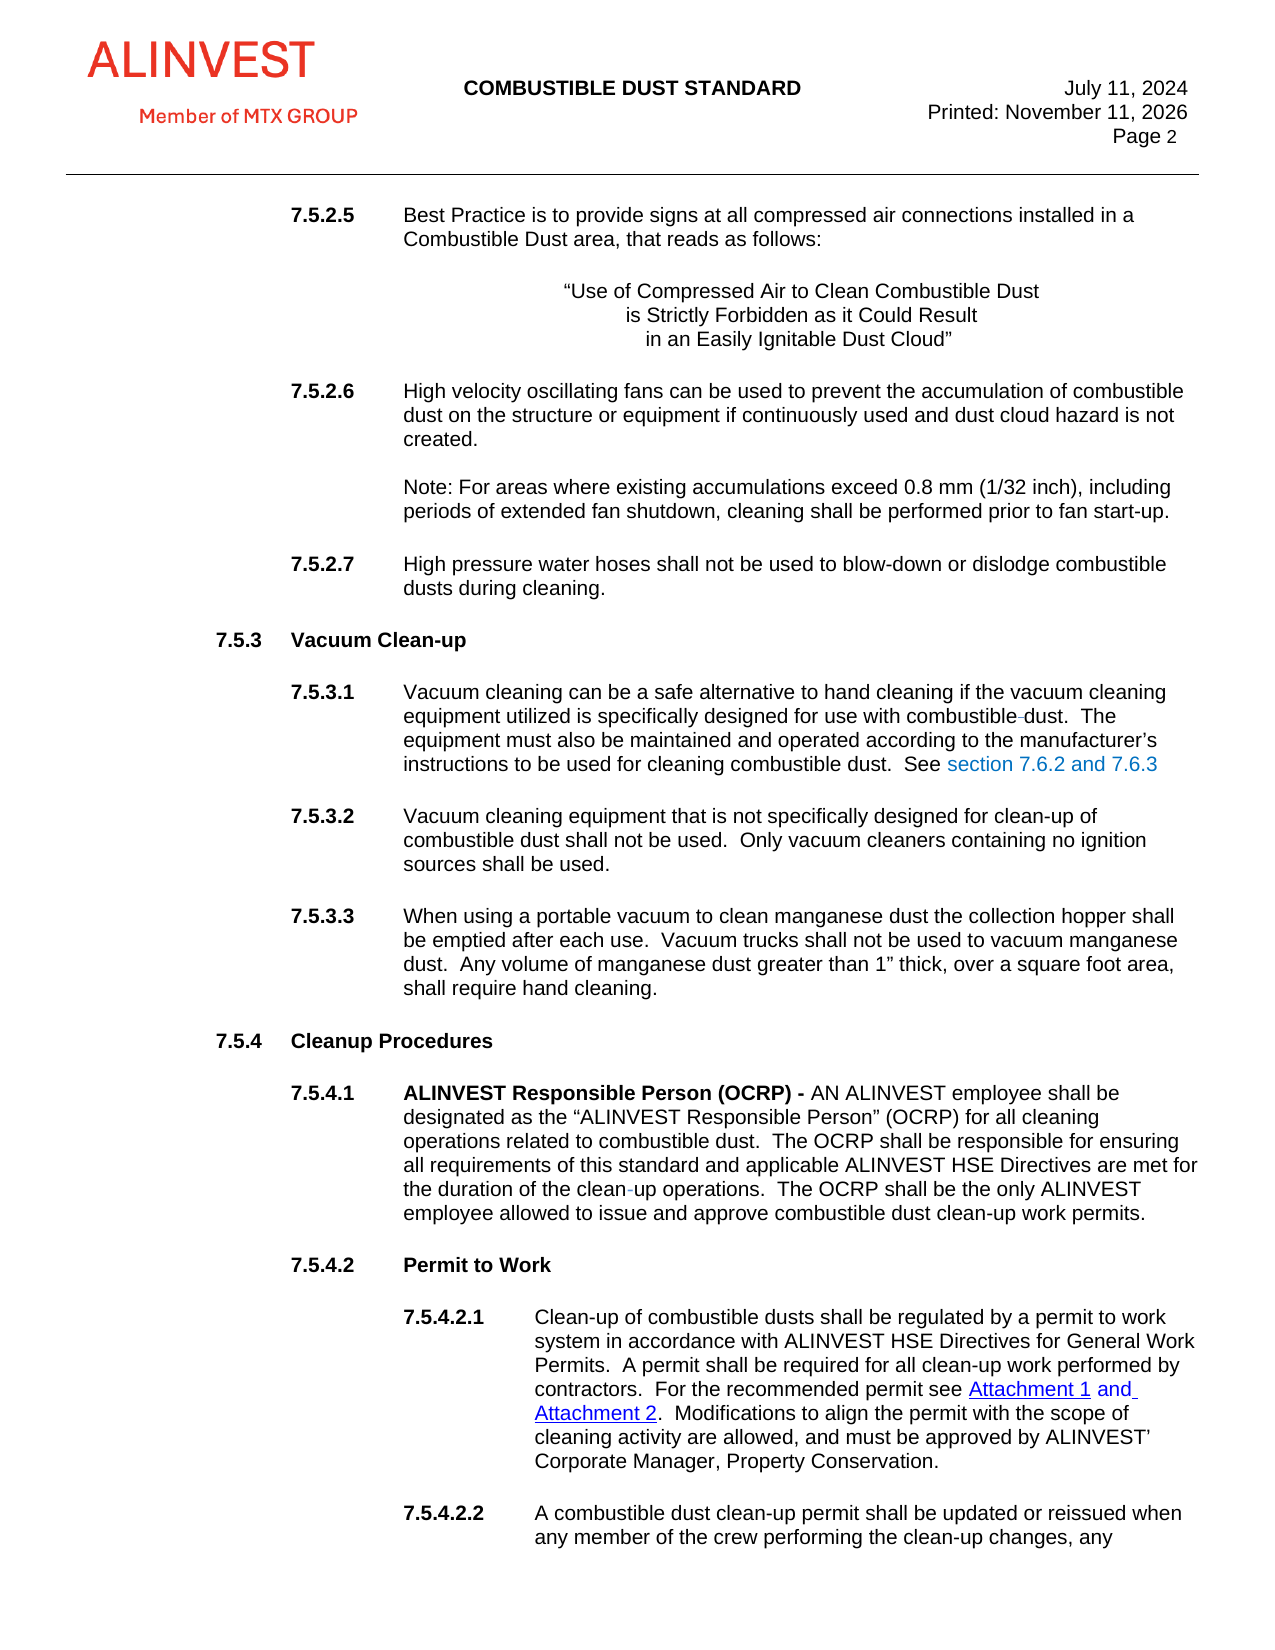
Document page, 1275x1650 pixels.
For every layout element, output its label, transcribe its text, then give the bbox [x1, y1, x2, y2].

list Best Practice is to provide signs at all compressed air connections installed in a Combustible Dust area, that reads as follows: [291, 203, 1200, 279]
list High velocity oscillating fans can be used to prevent the accumulation of combustible dust on the structure or equipment if continuously used and dust cloud hazard is not created. Note: For areas where existing accumulations exceed 0.8 mm (1/32 inch), including periods of extended fan shutdown, cleaning shall be performed prior to fan start-up. [291, 379, 1200, 551]
list Vacuum cleaning equipment that is not specifically designed for clean-up of combustible dust shall not be used. Only vacuum cleaners containing no ignition sources shall be used. [291, 804, 1200, 904]
text in an Easily Ignitable Dust Cloud” [403, 327, 1200, 379]
list Clean-up of combustible dusts shall be regulated by a permit to work system in accordance with ALINVEST HSE Directives for General Work Permits. A permit shall be required for all clean-up work performed by contractors. For the recommended permit see Attachment 1 and Attachment 2. Modifications to align the permit with the scope of cleaning activity are allowed, and must be approved by ALINVEST’ Corporate Manager, Property Conservation. [403, 1305, 1200, 1501]
text “Use of Compressed Air to Clean Combustible Dust [403, 279, 1200, 303]
list Cleanup Procedures [216, 1028, 1200, 1081]
list High pressure water hoses shall not be used to blow-down or dislodge combustible dusts during cleaning. [291, 551, 1200, 628]
list ALINVEST Responsible Person (OCRP) - AN ALINVEST employee shall be designated as the “ALINVEST Responsible Person” (OCRP) for all cleaning operations related to combustible dust. The OCRP shall be responsible for ensuring all requirements of this standard and applicable ALINVEST HSE Directives are met for the duration of the clean-up operations. The OCRP shall be the only ALINVEST employee allowed to issue and approve combustible dust clean-up work permits. [291, 1081, 1200, 1253]
list Vacuum cleaning can be a safe alternative to hand cleaning if the vacuum cleaning equipment utilized is specifically designed for use with combustible dust. The equipment must also be maintained and operated according to the manufacturer’s instructions to be used for cleaning combustible dust. See section 7.6.2 and 7.6.3 [291, 680, 1200, 804]
text is Strictly Forbidden as it Could Result [403, 303, 1200, 327]
picture [76, 28, 367, 134]
list Vacuum Clean-up [216, 628, 1200, 680]
list When using a portable vacuum to clean manganese dust the collection hopper shall be emptied after each use. Vacuum trucks shall not be used to vacuum manganese dust. Any volume of manganese dust greater than 1” thick, over a square foot area, shall require hand cleaning. [291, 904, 1200, 1028]
list Permit to Work [291, 1253, 1200, 1305]
